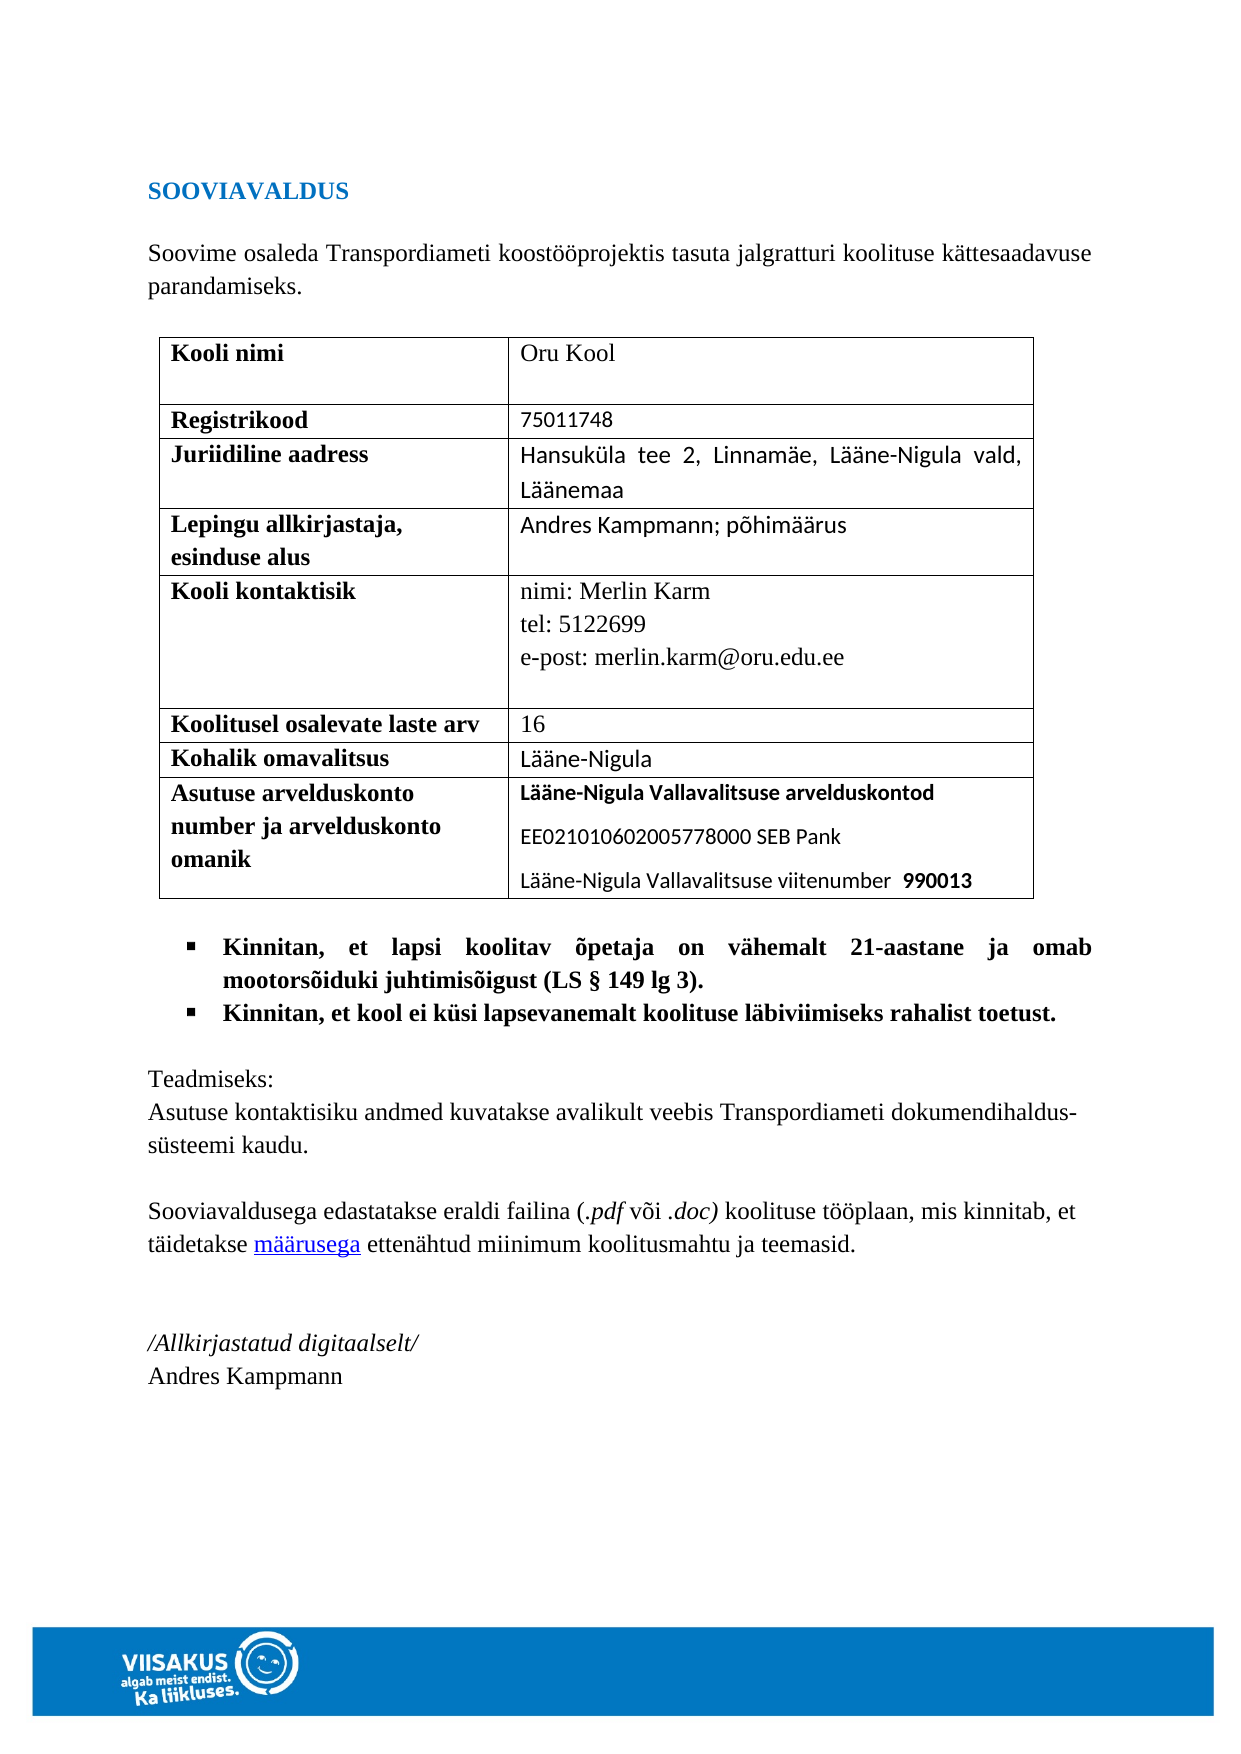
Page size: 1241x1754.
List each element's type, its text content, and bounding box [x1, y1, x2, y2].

text Soovime osaleda Transpordiameti koostööprojektis tasuta jalgratturi koolituse kättesaadavuse parandamiseks. [148, 238, 1093, 300]
list Kinnitan, et kool ei küsi lapsevanemalt koolituse läbiviimiseks rahalist toetust. [185, 998, 1093, 1026]
table_cell Hansuküla tee 2, Linnamäe, Lääne-Nigula vald, Läänemaa [509, 439, 1033, 508]
list Kinnitan, et lapsi koolitav õpetaja on vähemalt 21-aastane ja omab mootorsõiduki juhtimisõigust (LS § 149 lg 3). [185, 932, 1093, 993]
table_cell Lääne-Nigula Vallavalitsuse arvelduskontod EE021010602005778000 SEB Pank Lääne-Nigula Vallavalitsuse viitenumber 990013 [509, 778, 1033, 898]
table_header Kooli nimi [160, 338, 508, 404]
table_cell nimi: Merlin Karm tel: 5122699 e-post: merlin.karm@oru.edu.ee [509, 576, 1033, 708]
text /Allkirjastatud digitaalselt/ [148, 1328, 1093, 1357]
picture [25, 1622, 1221, 1723]
text Andres Kampmann [148, 1361, 1093, 1390]
text Asutuse kontaktisiku andmed kuvatakse avalikult veebis Transpordiameti dokumendihaldus-süsteemi kaudu. [148, 1097, 1093, 1158]
table_header Oru Kool [509, 338, 1033, 404]
text SOOVIAVALDUS [148, 176, 1093, 205]
table_cell Lääne-Nigula [509, 743, 1033, 777]
table_cell Koolitusel osalevate laste arv [160, 709, 508, 742]
text Teadmiseks: [148, 1064, 1093, 1092]
table_cell Andres Kampmann; põhimäärus [509, 509, 1033, 575]
table_cell Kohalik omavalitsus [160, 743, 508, 777]
table_cell Registrikood [160, 405, 508, 438]
table_cell Kooli kontaktisik [160, 576, 508, 708]
table_cell Lepingu allkirjastaja, esinduse alus [160, 509, 508, 575]
table_cell 75011748 [509, 405, 1033, 438]
table_cell Juriidiline aadress [160, 439, 508, 508]
text Sooviavaldusega edastatakse eraldi failina (.pdf või .doc) koolituse tööplaan, mis kinnitab, et täidetakse määrusega ettenähtud miinimum koolitusmahtu ja teemasid. [148, 1196, 1093, 1258]
table_cell 16 [509, 709, 1033, 742]
table_cell Asutuse arvelduskonto number ja arvelduskonto omanik [160, 778, 508, 898]
